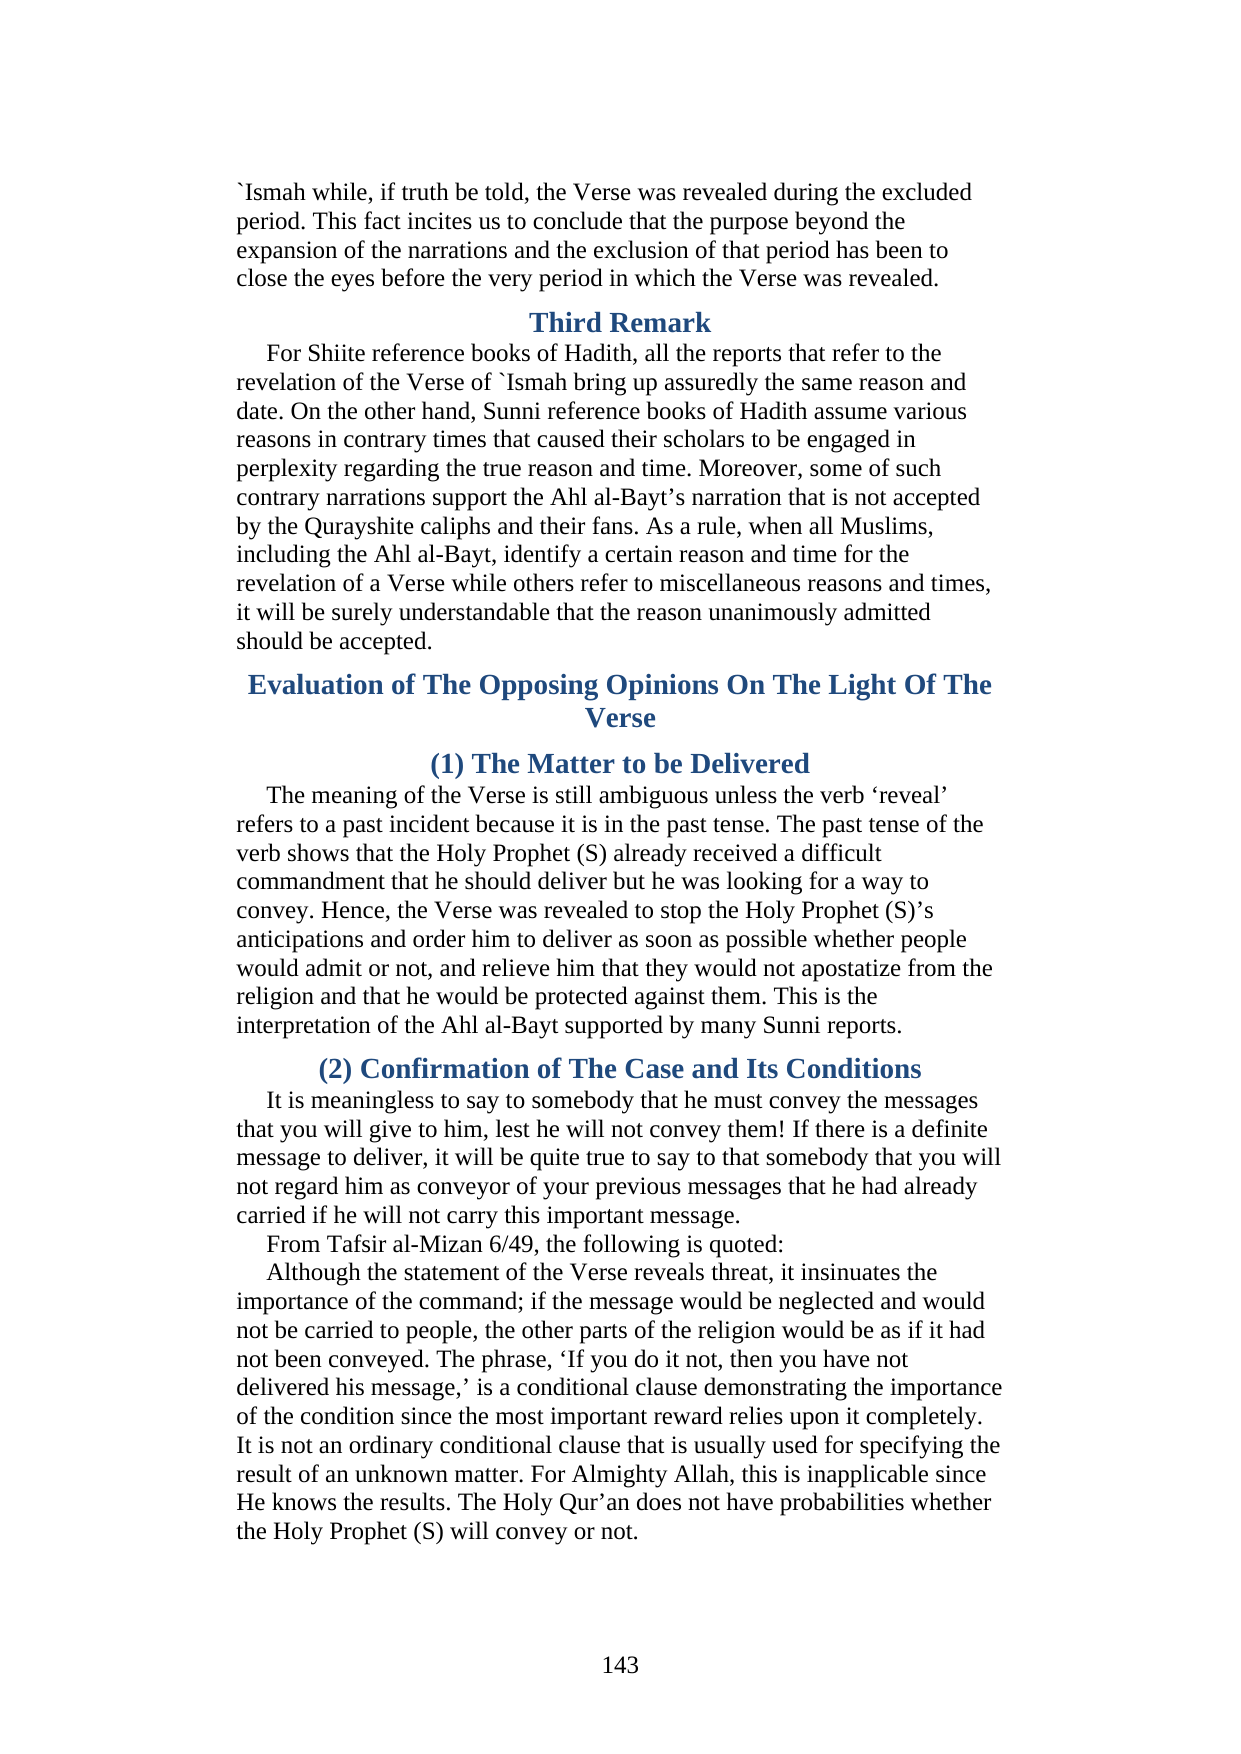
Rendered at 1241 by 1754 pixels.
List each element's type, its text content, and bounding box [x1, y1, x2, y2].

text For Shiite reference books of Hadith, all the reports that refer to the revelation of the Verse of `Ismah bring up assuredly the same reason and date. On the other hand, Sunni reference books of Hadith assume various reasons in contrary times that caused their scholars to be engaged in perplexity regarding the true reason and time. Moreover, some of such contrary narrations support the Ahl al-Bayt’s narration that is not accepted by the Qurayshite caliphs and their fans. As a rule, when all Muslims, including the Ahl al-Bayt, identify a certain reason and time for the revelation of a Verse while others refer to miscellaneous reasons and times, it will be surely understandable that the reason unanimously admitted should be accepted. [236, 338, 1004, 654]
text The meaning of the Verse is still ambiguous unless the verb ‘reveal’ refers to a past incident because it is in the past tense. The past tense of the verb shows that the Holy Prophet (S) already received a difficult commandment that he should deliver but he was looking for a way to convey. Hence, the Verse was revealed to stop the Holy Prophet (S)’s anticipations and order him to deliver as soon as possible whether people would admit or not, and relieve him that they would not apostatize from the religion and that he would be protected against them. This is the interpretation of the Ahl al-Bayt supported by many Sunni reports. [236, 780, 1004, 1039]
subtitle Evaluation of The Opposing Opinions On The Light Of The Verse [236, 667, 1004, 734]
text Although the statement of the Verse reveals threat, it insinuates the importance of the command; if the message would be neglected and would not be carried to people, the other parts of the religion would be as if it had not been conveyed. The phrase, ‘If you do it not, then you have not delivered his message,’ is a conditional clause demonstrating the importance of the condition since the most important reward relies upon it completely. It is not an ordinary conditional clause that is usually used for specifying the result of an unknown matter. For Almighty Allah, this is inapplicable since He knows the results. The Holy Qur’an does not have probabilities whether the Holy Prophet (S) will convey or not. [236, 1257, 1004, 1545]
subtitle Third Remark [236, 305, 1004, 338]
text It is meaningless to say to somebody that he must convey the messages that you will give to him, lest he will not convey them! If there is a definite message to deliver, it will be quite true to say to that somebody that you will not regard him as conveyor of your previous messages that he had already carried if he will not carry this important message. [236, 1085, 1004, 1229]
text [236, 177, 1004, 292]
text From Tafsir al-Mizan 6/49, the following is quoted: [236, 1229, 1004, 1257]
subtitle (1) The Matter to be Delivered [236, 747, 1004, 780]
subtitle (2) Confirmation of The Case and Its Conditions [236, 1051, 1004, 1085]
